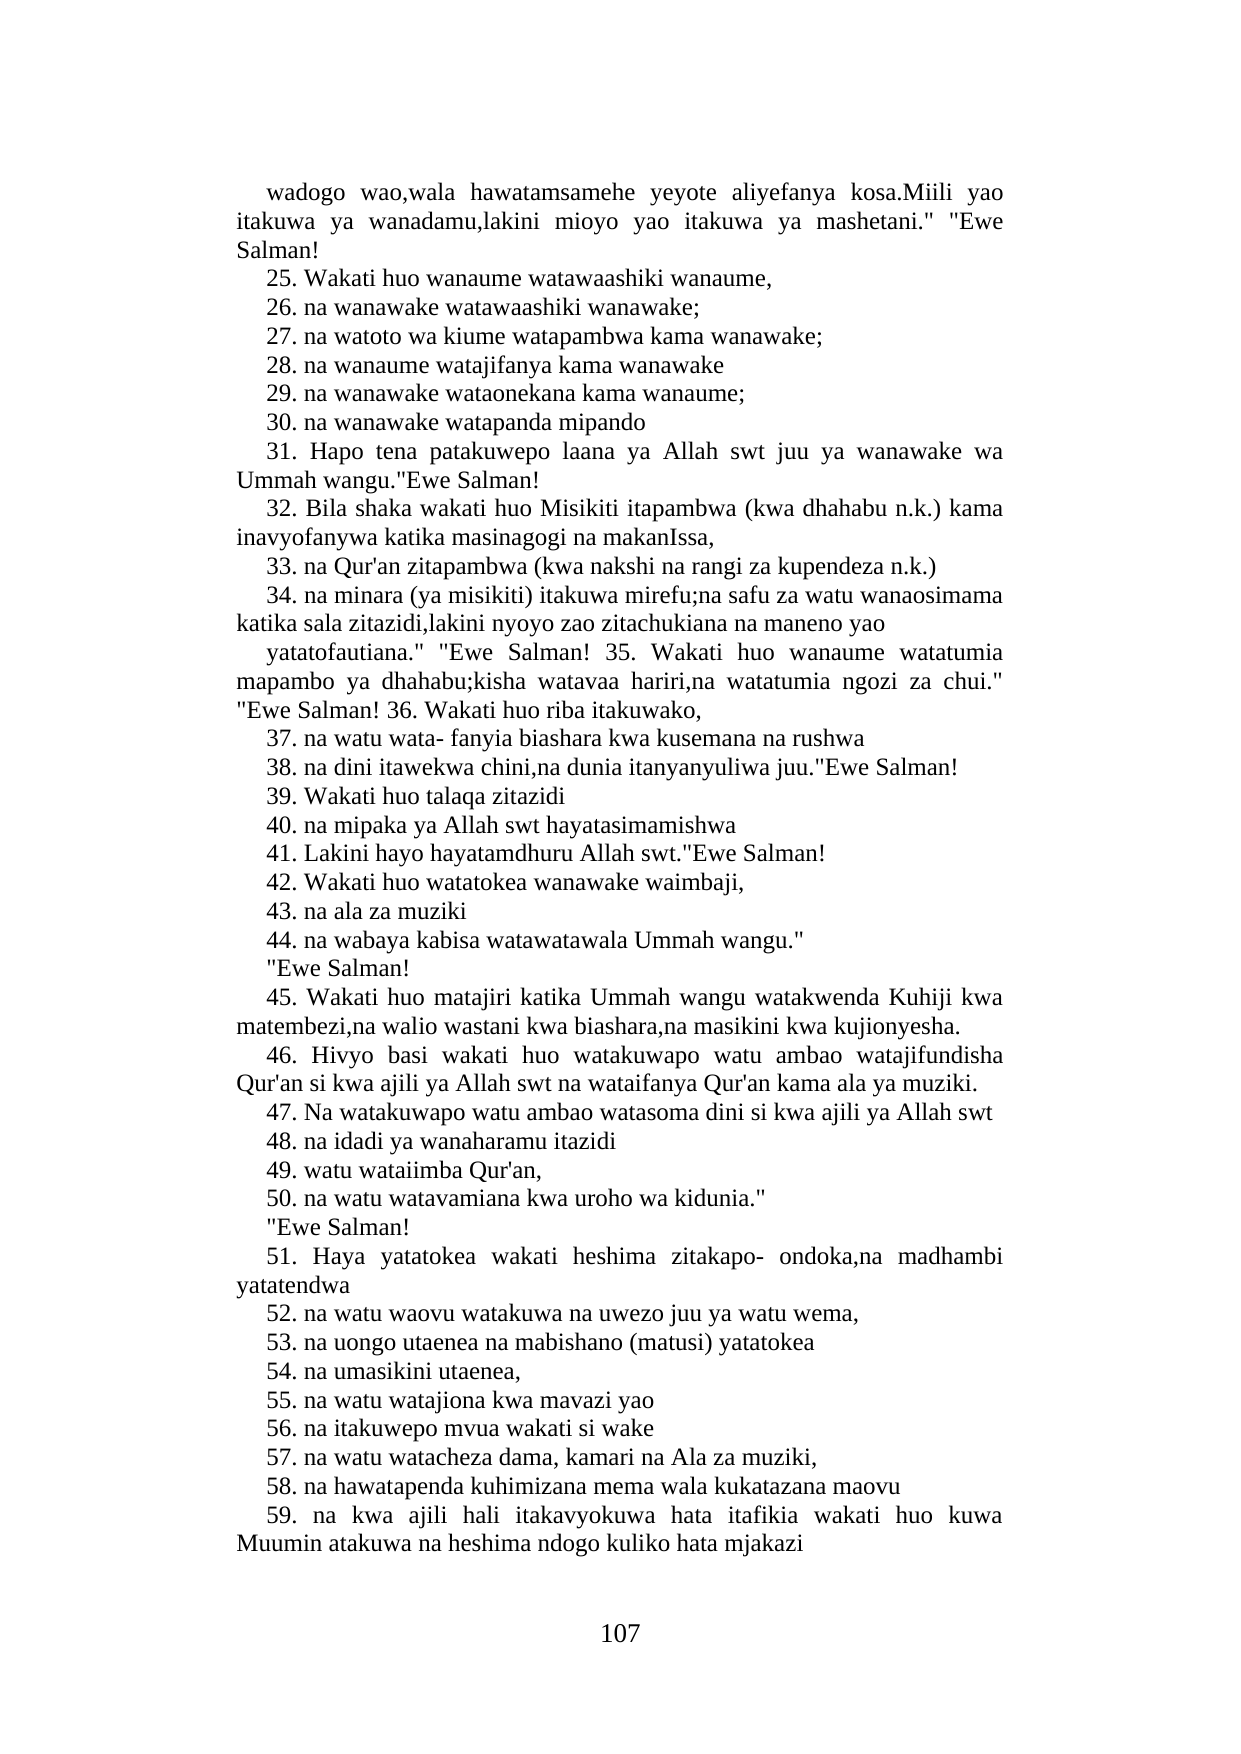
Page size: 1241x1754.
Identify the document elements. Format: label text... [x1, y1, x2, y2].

text 29. na wanawake wataonekana kama wanaume; [236, 378, 1004, 407]
text 54. na umasikini utaenea, [236, 1356, 1004, 1385]
text 58. na hawatapenda kuhimizana mema wala kukatazana maovu [236, 1471, 1004, 1500]
text 27. na watoto wa kiume watapambwa kama wanawake; [236, 321, 1004, 350]
text 59. na kwa ajili hali itakavyokuwa hata itafikia wakati huo kuwa Muumin atakuwa na heshima ndogo kuliko hata mjakazi [236, 1500, 1004, 1557]
text 34. na minara (ya misikiti) itakuwa mirefu;na safu za watu wanaosimama katika sala zitazidi,lakini nyoyo zao zitachukiana na maneno yao [236, 580, 1004, 637]
text yatatofautiana." "Ewe Salman! 35. Wakati huo wanaume watatumia mapambo ya dhahabu;kisha watavaa hariri,na watatumia ngozi za chui." "Ewe Salman! 36. Wakati huo riba itakuwako, [236, 637, 1004, 723]
text 41. Lakini hayo hayatamdhuru Allah swt."Ewe Salman! [236, 838, 1004, 867]
text 50. na watu watavamiana kwa uroho wa kidunia." [236, 1183, 1004, 1212]
text 28. na wanaume watajifanya kama wanawake [236, 350, 1004, 378]
text 47. Na watakuwapo watu ambao watasoma dini si kwa ajili ya Allah swt [236, 1097, 1004, 1126]
text 26. na wanawake watawaashiki wanawake; [236, 292, 1004, 321]
text 52. na watu waovu watakuwa na uwezo juu ya watu wema, [236, 1298, 1004, 1327]
text 56. na itakuwepo mvua wakati si wake [236, 1413, 1004, 1442]
text 32. Bila shaka wakati huo Misikiti itapambwa (kwa dhahabu n.k.) kama inavyofanywa katika masinagogi na makanIssa, [236, 493, 1004, 551]
text 57. na watu watacheza dama, kamari na Ala za muziki, [236, 1442, 1004, 1471]
text 46. Hivyo basi wakati huo watakuwapo watu ambao watajifundisha Qur'an si kwa ajili ya Allah swt na wataifanya Qur'an kama ala ya muziki. [236, 1040, 1004, 1097]
text 31. Hapo tena patakuwepo laana ya Allah swt juu ya wanawake wa Ummah wangu."Ewe Salman! [236, 436, 1004, 493]
text 43. na ala za muziki [236, 896, 1004, 925]
text 49. watu wataiimba Qur'an, [236, 1155, 1004, 1183]
text 30. na wanawake watapanda mipando [236, 407, 1004, 436]
text 45. Wakati huo matajiri katika Ummah wangu watakwenda Kuhiji kwa matembezi,na walio wastani kwa biashara,na masikini kwa kujionyesha. [236, 982, 1004, 1040]
text 25. Wakati huo wanaume watawaashiki wanaume, [236, 263, 1004, 292]
text 42. Wakati huo watatokea wanawake waimbaji, [236, 867, 1004, 896]
text wadogo wao,wala hawatamsamehe yeyote aliyefanya kosa.Miili yao itakuwa ya wanadamu,lakini mioyo yao itakuwa ya mashetani." "Ewe Salman! [236, 177, 1004, 263]
text "Ewe Salman! [236, 953, 1004, 982]
text 33. na Qur'an zitapambwa (kwa nakshi na rangi za kupendeza n.k.) [236, 551, 1004, 580]
text 51. Haya yatatokea wakati heshima zitakapo- ondoka,na madhambi yatatendwa [236, 1241, 1004, 1298]
text 44. na wabaya kabisa watawatawala Ummah wangu." [236, 925, 1004, 953]
text 37. na watu wata- fanyia biashara kwa kusemana na rushwa [236, 723, 1004, 752]
text 55. na watu watajiona kwa mavazi yao [236, 1385, 1004, 1413]
text 53. na uongo utaenea na mabishano (matusi) yatatokea [236, 1327, 1004, 1356]
text 38. na dini itawekwa chini,na dunia itanyanyuliwa juu."Ewe Salman! [236, 752, 1004, 781]
text "Ewe Salman! [236, 1212, 1004, 1241]
text 39. Wakati huo talaqa zitazidi [236, 781, 1004, 810]
text 40. na mipaka ya Allah swt hayatasimamishwa [236, 810, 1004, 838]
text 48. na idadi ya wanaharamu itazidi [236, 1126, 1004, 1155]
